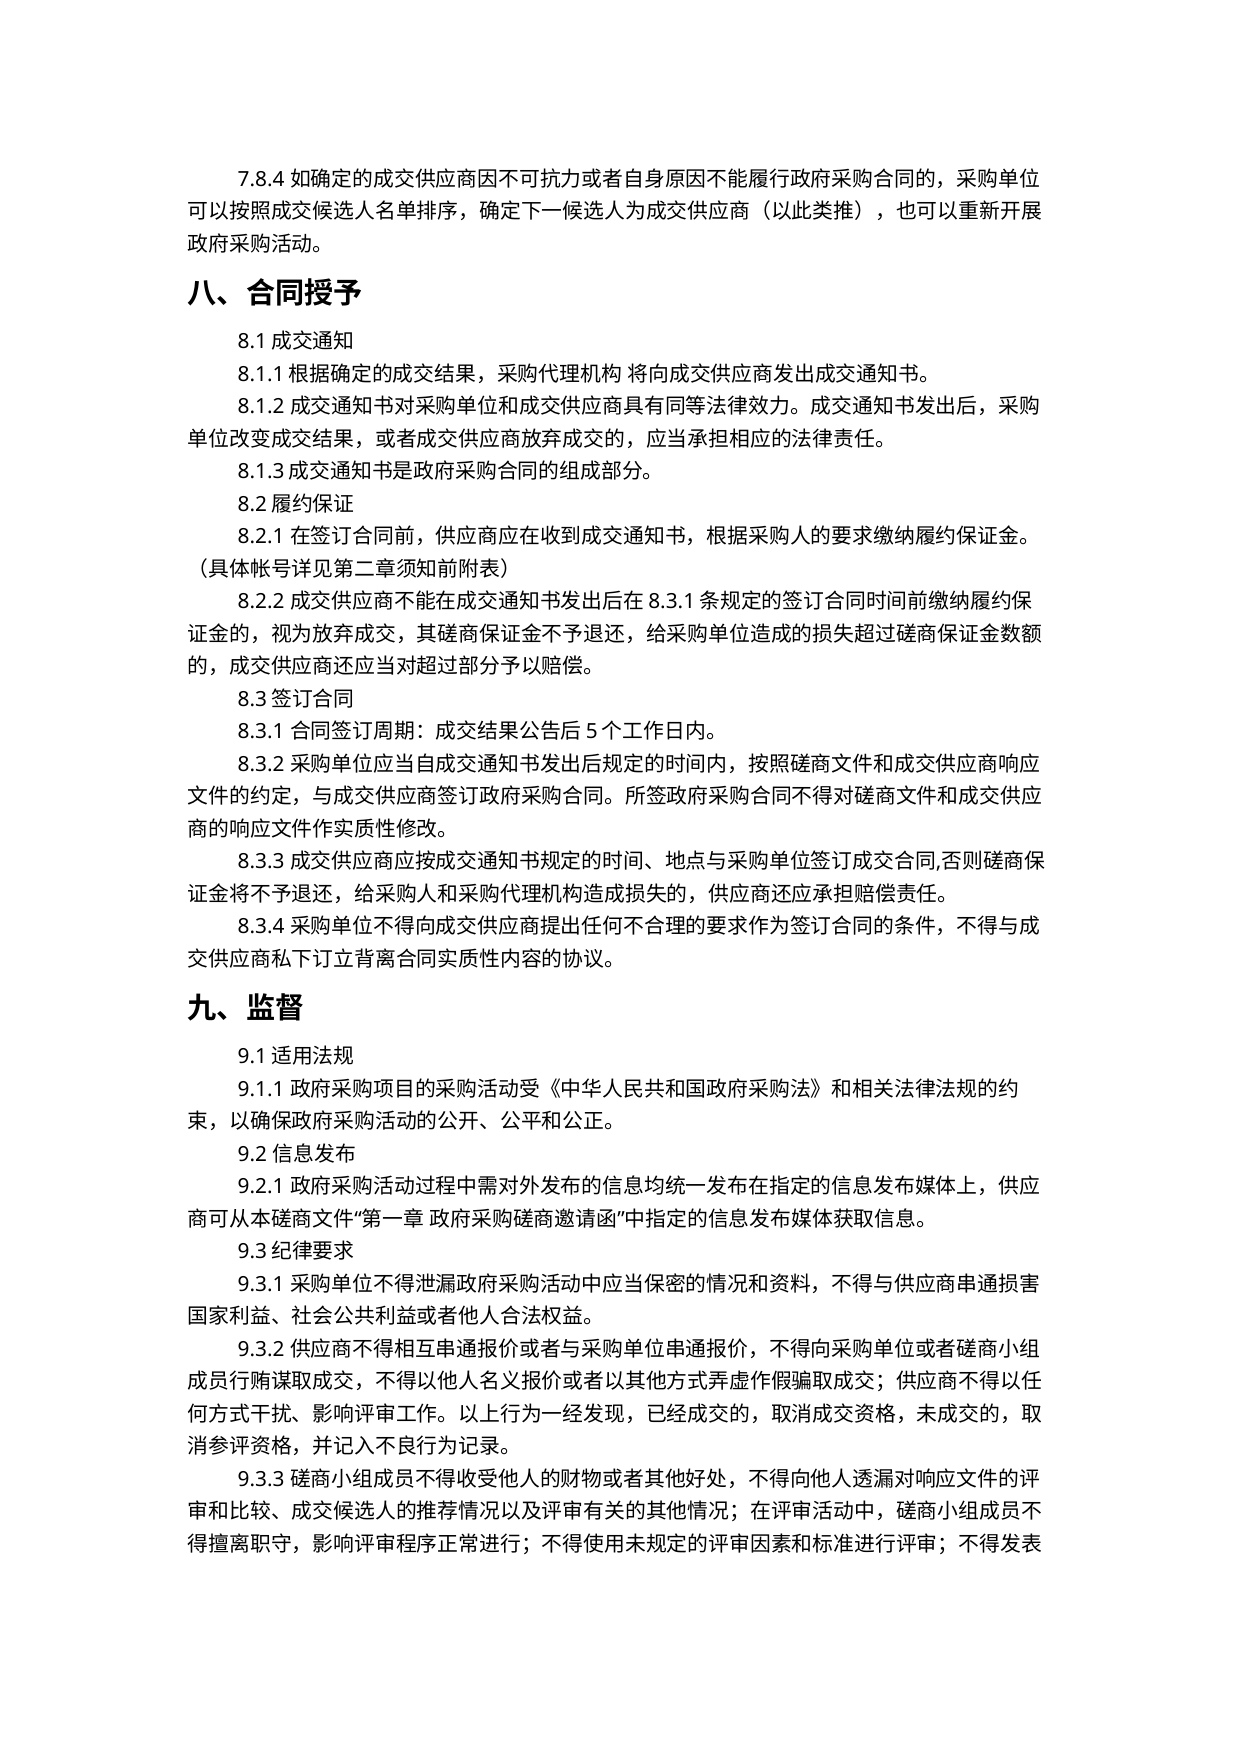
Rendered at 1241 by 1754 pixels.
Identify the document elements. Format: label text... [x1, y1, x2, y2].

text 八、合同授予 [187, 259, 1053, 324]
text 8.2履约保证 [187, 487, 1053, 519]
text 8.1成交通知 [187, 324, 1053, 357]
text 9.3.1 采购单位不得泄漏政府采购活动中应当保密的情况和资料，不得与供应商串通损害国家利益、社会公共利益或者他人合法权益。 [187, 1267, 1053, 1332]
text 9.3.2 供应商不得相互串通报价或者与采购单位串通报价，不得向采购单位或者磋商小组成员行贿谋取成交，不得以他人名义报价或者以其他方式弄虚作假骗取成交；供应商不得以任何方式干扰、影响评审工作。以上行为一经发现，已经成交的，取消成交资格，未成交的，取消参评资格，并记入不良行为记录。 [187, 1332, 1053, 1462]
text 9.2.1 政府采购活动过程中需对外发布的信息均统一发布在指定的信息发布媒体上，供应商可从本磋商文件“第一章 政府采购磋商邀请函”中指定的信息发布媒体获取信息。 [187, 1169, 1053, 1234]
text 8.1.3成交通知书是政府采购合同的组成部分。 [187, 454, 1053, 487]
text 9.3纪律要求 [187, 1234, 1053, 1267]
text 九、监督 [187, 974, 1053, 1039]
text 8.2.2 成交供应商不能在成交通知书发出后在8.3.1条规定的签订合同时间前缴纳履约保证金的，视为放弃成交，其磋商保证金不予退还，给采购单位造成的损失超过磋商保证金数额的，成交供应商还应当对超过部分予以赔偿。 [187, 584, 1053, 682]
text 8.2.1 在签订合同前，供应商应在收到成交通知书，根据采购人的要求缴纳履约保证金。（具体帐号详见第二章须知前附表） [187, 519, 1053, 584]
text 8.1.2 成交通知书对采购单位和成交供应商具有同等法律效力。成交通知书发出后，采购单位改变成交结果，或者成交供应商放弃成交的，应当承担相应的法律责任。 [187, 389, 1053, 454]
text 9.1.1 政府采购项目的采购活动受《中华人民共和国政府采购法》和相关法律法规的约束，以确保政府采购活动的公开、公平和公正。 [187, 1072, 1053, 1137]
text 8.3.3 成交供应商应按成交通知书规定的时间、地点与采购单位签订成交合同,否则磋商保证金将不予退还，给采购人和采购代理机构造成损失的，供应商还应承担赔偿责任。 [187, 844, 1053, 909]
text 7.8.4 如确定的成交供应商因不可抗力或者自身原因不能履行政府采购合同的，采购单位可以按照成交候选人名单排序，确定下一候选人为成交供应商（以此类推），也可以重新开展政府采购活动。 [187, 162, 1053, 259]
text 9.2 信息发布 [187, 1137, 1053, 1169]
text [187, 1462, 1053, 1559]
text 8.3.2 采购单位应当自成交通知书发出后规定的时间内，按照磋商文件和成交供应商响应文件的约定，与成交供应商签订政府采购合同。所签政府采购合同不得对磋商文件和成交供应商的响应文件作实质性修改。 [187, 747, 1053, 844]
text 8.3.4 采购单位不得向成交供应商提出任何不合理的要求作为签订合同的条件，不得与成交供应商私下订立背离合同实质性内容的协议。 [187, 909, 1053, 974]
text 9.1适用法规 [187, 1039, 1053, 1072]
text 8.1.1根据确定的成交结果，采购代理机构 将向成交供应商发出成交通知书。 [187, 357, 1053, 389]
text 8.3.1 合同签订周期：成交结果公告后5个工作日内。 [187, 714, 1053, 747]
text 8.3签订合同 [187, 682, 1053, 714]
